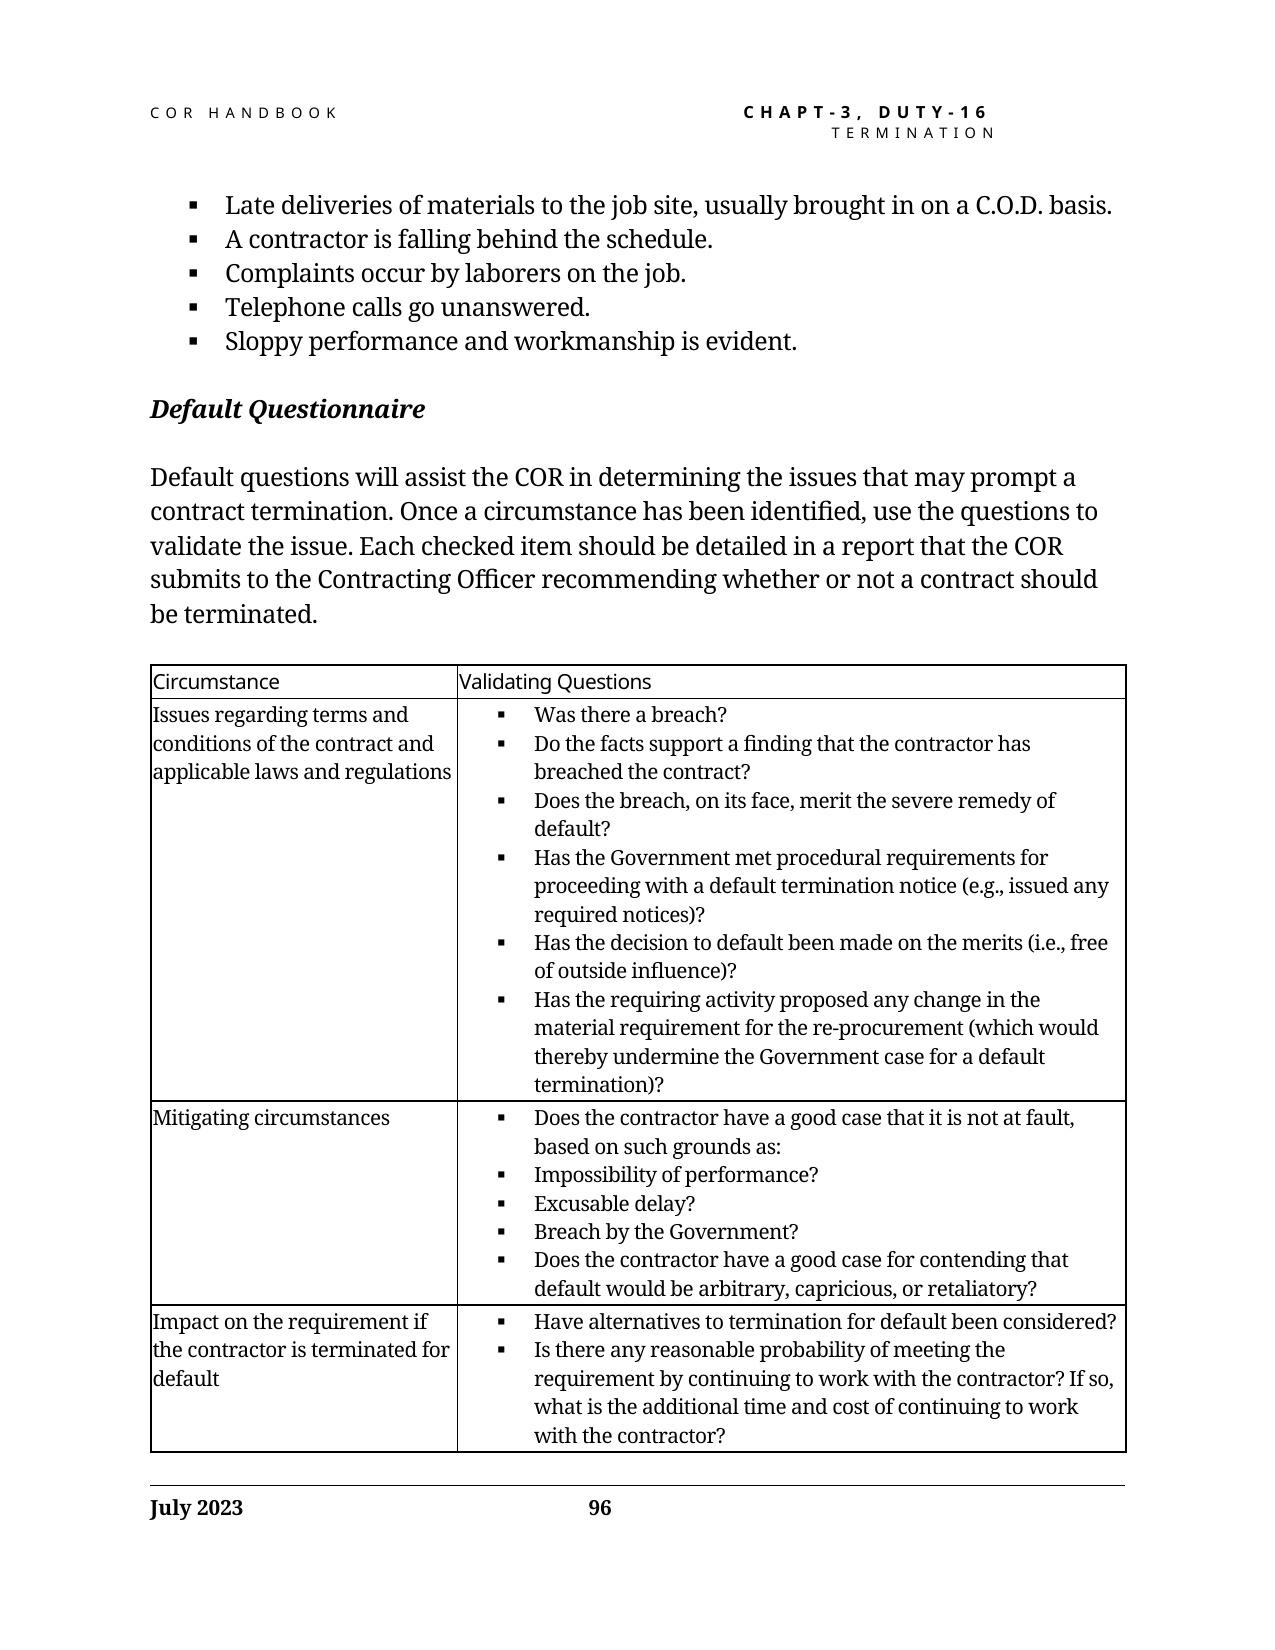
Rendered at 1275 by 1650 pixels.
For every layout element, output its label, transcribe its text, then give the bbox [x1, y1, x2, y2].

list Telephone calls go unanswered. [187, 290, 1125, 324]
list Late deliveries of materials to the job site, usually brought in on a C.O.D. basis. [187, 187, 1125, 222]
table_cell Does the contractor have a good case that it is not at fault, based on such grounds as: Impossibility of performance? Excusable delay? Breach by the Government? Does the contractor have a good case for contending that default would be arbitrary, capricious, or retaliatory? [458, 1102, 1125, 1304]
table_cell Mitigating circumstances [152, 1102, 457, 1304]
list Complaints occur by laborers on the job. [187, 256, 1125, 290]
table_cell Issues regarding terms and conditions of the contract and applicable laws and regulations [152, 699, 457, 1100]
table_cell Was there a breach? Do the facts support a finding that the contractor has breached the contract? Does the breach, on its face, merit the severe remedy of default? Has the Government met procedural requirements for proceeding with a default termination notice (e.g., issued any required notices)? Has the decision to default been made on the merits (i.e., free of outside influence)? Has the requiring activity proposed any change in the material requirement for the re-procurement (which would thereby undermine the Government case for a default termination)? [458, 699, 1125, 1100]
list A contractor is falling behind the schedule. [187, 222, 1125, 256]
list Sloppy performance and workmanship is evident. [187, 324, 1125, 358]
table_header Validating Questions [458, 666, 1125, 697]
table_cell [152, 1306, 457, 1451]
text Default questions will assist the COR in determining the issues that may prompt a contract termination. Once a circumstance has been identified, use the questions to validate the issue. Each checked item should be detailed in a report that the COR submits to the Contracting Officer recommending whether or not a contract should be terminated. [150, 460, 1125, 630]
table_header Circumstance [152, 666, 457, 697]
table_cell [458, 1306, 1125, 1451]
text Default Questionnaire [150, 392, 1125, 426]
